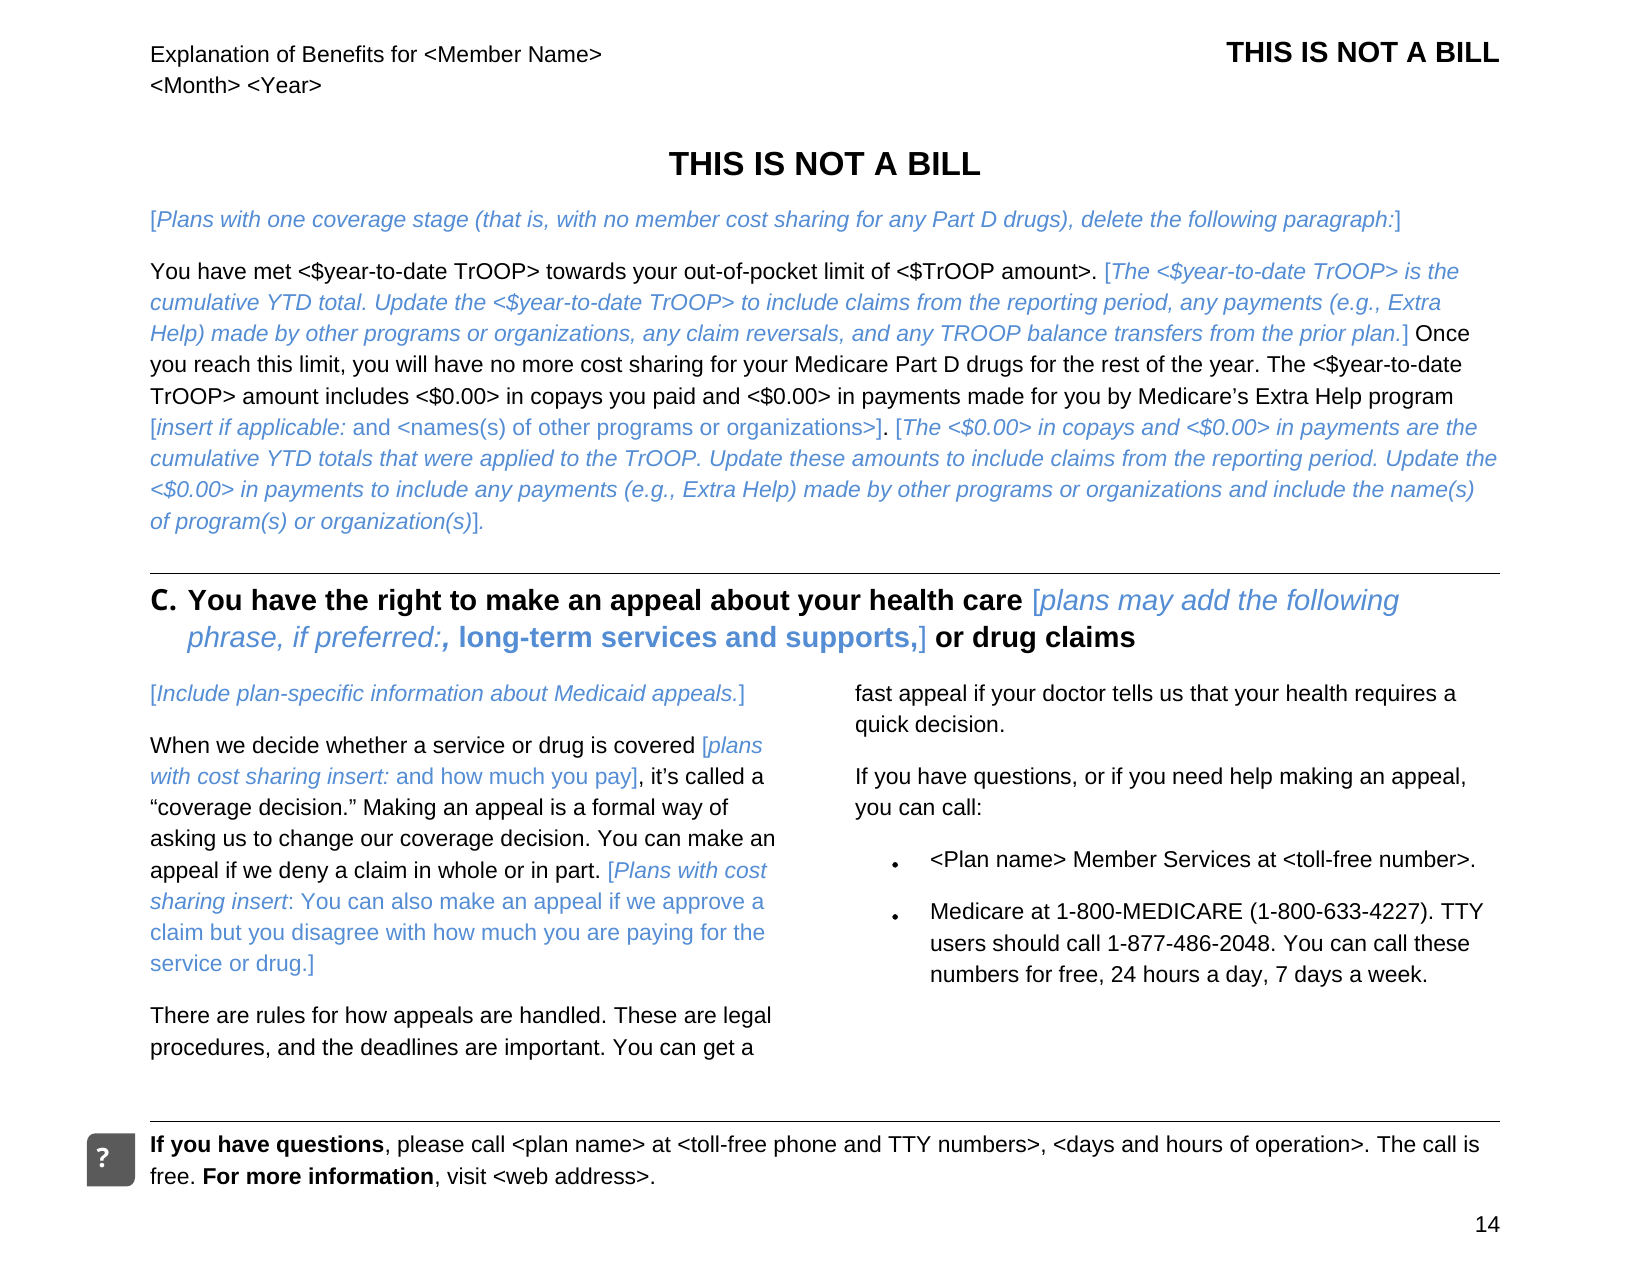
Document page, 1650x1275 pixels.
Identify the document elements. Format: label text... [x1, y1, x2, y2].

text If you have questions, or if you need help making an appeal, you can call: [855, 759, 1500, 822]
text You have met <$year-to-date TrOOP> towards your out-of-pocket limit of <$TrOOP amount>. [The <$year-to-date TrOOP> is the cumulative YTD total. Update the <$year-to-date TrOOP> to include claims from the reporting period, any payments (e.g., Extra Help) made by other programs or organizations, any claim reversals, and any TROOP balance transfers from the prior plan.] Once you reach this limit, you will have no more cost sharing for your Medicare Part D drugs for the rest of the year. The <$year-to-date TrOOP> amount includes <$0.00> in copays you paid and <$0.00> in payments made for you by Medicare’s Extra Help program [insert if applicable: and <names(s) of other programs or organizations>]. [The <$0.00> in copays and <$0.00> in payments are the cumulative YTD totals that were applied to the TrOOP. Update these amounts to include claims from the reporting period. Update the <$0.00> in payments to include any payments (e.g., Extra Help) made by other programs or organizations and include the name(s) of program(s) or organization(s)]. [150, 254, 1500, 535]
list Medicare at 1-800-MEDICARE (1-800-633-4227). TTY users should call 1-877-486-2048. You can call these numbers for free, 24 hours a day, 7 days a week. [892, 895, 1500, 988]
text There are rules for how appeals are handled. These are legal procedures, and the deadlines are important. You can get a fast appeal if your doctor tells us that your health requires a quick decision. [150, 999, 795, 1061]
text When we decide whether a service or drug is covered [plans with cost sharing insert: and how much you pay], it’s called a “coverage decision.” Making an appeal is a formal way of asking us to change our coverage decision. You can make an appeal if we deny a claim in whole or in part. [Plans with cost sharing insert: You can also make an appeal if we approve a claim but you disagree with how much you are paying for the service or drug.] [150, 728, 795, 978]
text THIS IS NOT A BILL [150, 150, 1500, 181]
subtitle You have the right to make an appeal about your health care [plans may add the following phrase, if preferred:, long-term services and supports,] or drug claims [150, 574, 1500, 655]
text There are rules for how appeals are handled. These are legal procedures, and the deadlines are important. You can get a fast appeal if your doctor tells us that your health requires a quick decision. [855, 676, 1500, 738]
text [Plans with one coverage stage (that is, with no member cost sharing for any Part D drugs), delete the following paragraph:] [150, 202, 1500, 233]
text [Include plan-specific information about Medicaid appeals.] [150, 676, 795, 707]
list <Plan name> Member Services at <toll-free number>. [892, 843, 1500, 874]
